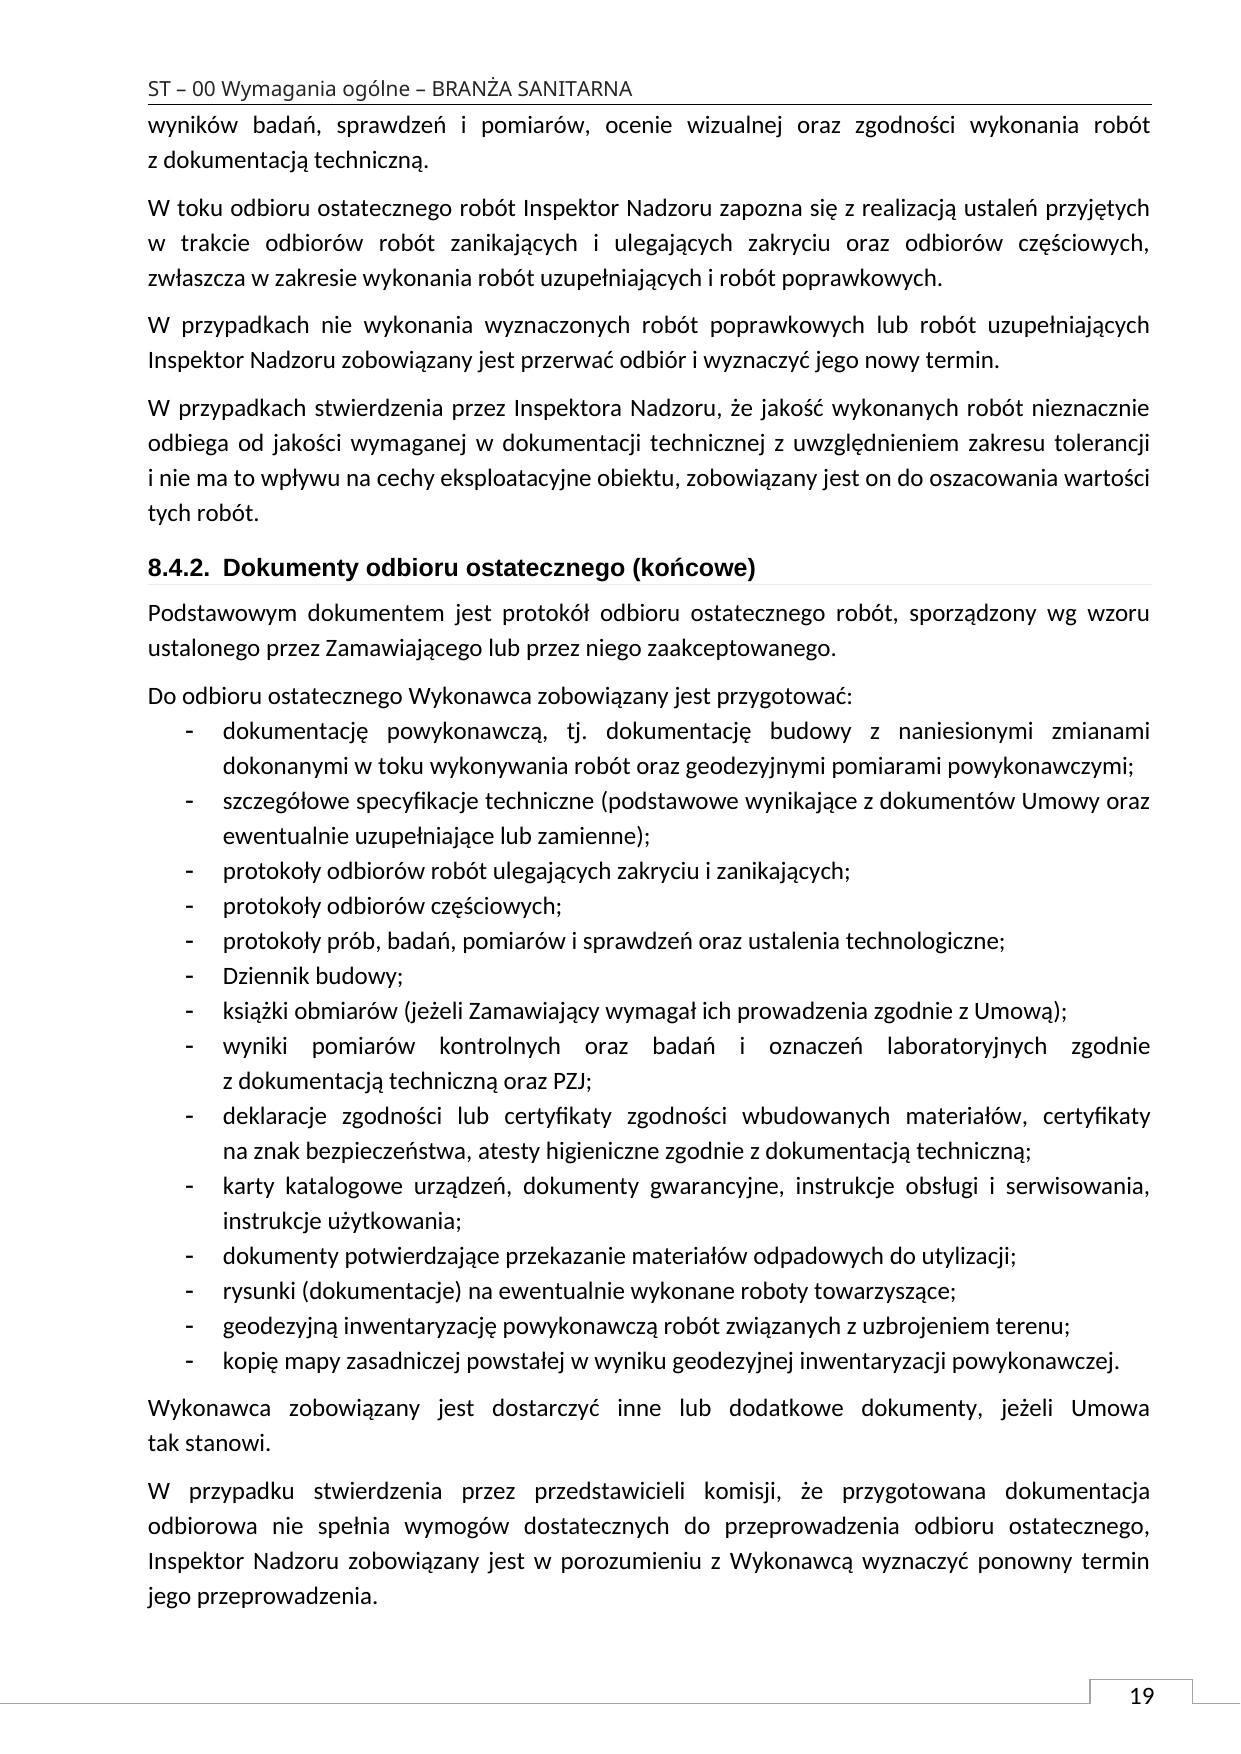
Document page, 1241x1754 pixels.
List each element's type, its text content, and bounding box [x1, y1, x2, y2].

text W przypadkach nie wykonania wyznaczonych robót poprawkowych lub robót uzupełniających Inspektor Nadzoru zobowiązany jest przerwać odbiór i wyznaczyć jego nowy termin. [148, 310, 1152, 375]
list książki obmiarów (jeżeli Zamawiający wymagał ich prowadzenia zgodnie z Umową); [185, 995, 1152, 1026]
list szczegółowe specyfikacje techniczne (podstawowe wynikające z dokumentów Umowy oraz ewentualnie uzupełniające lub zamienne); [185, 785, 1152, 851]
list protokoły odbiorów częściowych; [185, 890, 1152, 921]
text Do odbioru ostatecznego Wykonawca zobowiązany jest przygotować: [148, 680, 1152, 711]
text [148, 110, 1152, 175]
text W przypadku stwierdzenia przez przedstawicieli komisji, że przygotowana dokumentacja odbiorowa nie spełnia wymogów dostatecznych do przeprowadzenia odbioru ostatecznego, Inspektor Nadzoru zobowiązany jest w porozumieniu z Wykonawcą wyznaczyć ponowny termin jego przeprowadzenia. [148, 1475, 1152, 1611]
list protokoły prób, badań, pomiarów i sprawdzeń oraz ustalenia technologiczne; [185, 925, 1152, 956]
list deklaracje zgodności lub certyfikaty zgodności wbudowanych materiałów, certyfikaty na znak bezpieczeństwa, atesty higieniczne zgodnie z dokumentacją techniczną; [185, 1100, 1152, 1166]
list geodezyjną inwentaryzację powykonawczą robót związanych z uzbrojeniem terenu; [185, 1310, 1152, 1341]
text W przypadkach stwierdzenia przez Inspektora Nadzoru, że jakość wykonanych robót nieznacznie odbiega od jakości wymaganej w dokumentacji technicznej z uwzględnieniem zakresu tolerancji i nie ma to wpływu na cechy eksploatacyjne obiektu, zobowiązany jest on do oszacowania wartości tych robót. [148, 392, 1152, 528]
list dokumentację powykonawczą, tj. dokumentację budowy z naniesionymi zmianami dokonanymi w toku wykonywania robót oraz geodezyjnymi pomiarami powykonawczymi; [185, 715, 1152, 781]
text Podstawowym dokumentem jest protokół odbioru ostatecznego robót, sporządzony wg wzoru ustalonego przez Zamawiającego lub przez niego zaakceptowanego. [148, 597, 1152, 663]
list dokumenty potwierdzające przekazanie materiałów odpadowych do utylizacji; [185, 1240, 1152, 1271]
list Dziennik budowy; [185, 960, 1152, 991]
text W toku odbioru ostatecznego robót Inspektor Nadzoru zapozna się z realizacją ustaleń przyjętych w trakcie odbiorów robót zanikających i ulegających zakryciu oraz odbiorów częściowych, zwłaszcza w zakresie wykonania robót uzupełniających i robót poprawkowych. [148, 192, 1152, 293]
list protokoły odbiorów robót ulegających zakryciu i zanikających; [185, 855, 1152, 886]
list kopię mapy zasadniczej powstałej w wyniku geodezyjnej inwentaryzacji powykonawczej. [185, 1345, 1152, 1376]
subtitle Dokumenty odbioru ostatecznego (końcowe) [148, 553, 1152, 584]
list wyniki pomiarów kontrolnych oraz badań i oznaczeń laboratoryjnych zgodnie z dokumentacją techniczną oraz PZJ; [185, 1030, 1152, 1096]
list karty katalogowe urządzeń, dokumenty gwarancyjne, instrukcje obsługi i serwisowania, instrukcje użytkowania; [185, 1170, 1152, 1236]
list rysunki (dokumentacje) na ewentualnie wykonane roboty towarzyszące; [185, 1275, 1152, 1306]
text Wykonawca zobowiązany jest dostarczyć inne lub dodatkowe dokumenty, jeżeli Umowa tak stanowi. [148, 1392, 1152, 1458]
